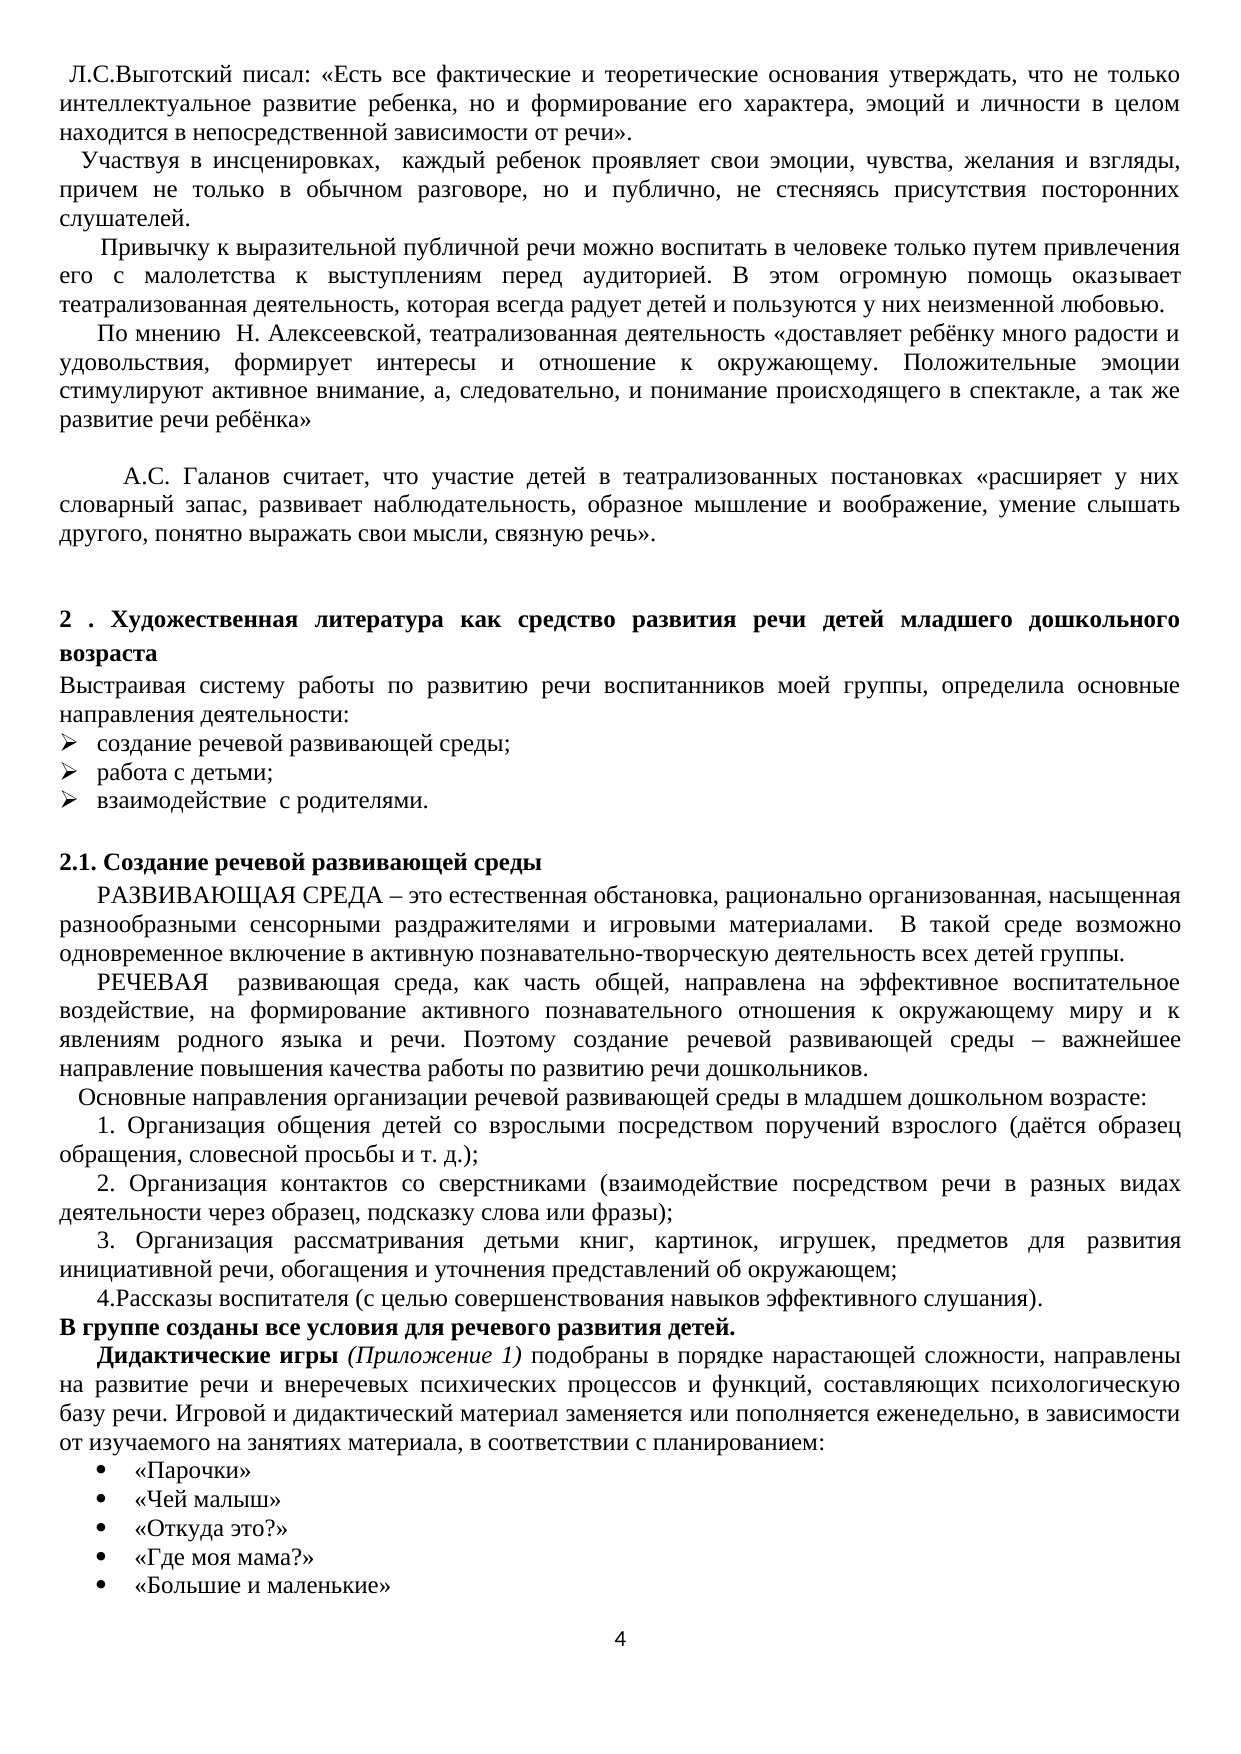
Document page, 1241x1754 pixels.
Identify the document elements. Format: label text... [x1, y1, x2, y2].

list взаимодействие с родителями. [59, 786, 1181, 814]
text РАЗВИВАЮЩАЯ СРЕДА – это естественная обстановка, рационально организованная, насыщенная разнообразными сенсорными раздражителями и игровыми материалами. В такой среде возможно одновременное включение в активную познавательно-творческую деятельность всех детей группы. [59, 880, 1181, 967]
text 2 . Художественная литература как средство развития речи детей младшего дошкольного возраста [59, 604, 1181, 666]
list «Откуда это?» [97, 1513, 1181, 1542]
text Основные направления организации речевой развивающей среды в младшем дошкольном возрасте: [59, 1082, 1181, 1110]
text РЕЧЕВАЯ развивающая среда, как часть общей, направлена на эффективное воспитательное воздействие, на формирование активного познавательного отношения к окружающему миру и к явлениям родного языка и речи. Поэтому создание речевой развивающей среды – важнейшее направление повышения качества работы по развитию речи дошкольников. [59, 967, 1181, 1082]
text 2. Организация контактов со сверстниками (взаимодействие посредством речи в разных видах деятельности через образец, подсказку слова или фразы); [59, 1168, 1181, 1225]
list «Парочки» [97, 1455, 1181, 1484]
text Участвуя в инсценировках, каждый ребенок проявляет свои эмоции, чувства, желания и взгляды, причем не только в обычном разговоре, но и публично, не стесняясь присутствия посторонних слушателей. [59, 145, 1181, 232]
list «Чей малыш» [97, 1484, 1181, 1513]
text Дидактические игры (Приложение 1) подобраны в порядке нарастающей сложности, направлены на развитие речи и внеречевых психических процессов и функций, составляющих психологическую базу речи. Игровой и дидактический материал заменяется или пополняется еженедельно, в зависимости от изучаемого на занятиях материала, в соответствии с планированием: [59, 1340, 1181, 1455]
list «Где моя мама?» [97, 1542, 1181, 1570]
text Привычку к выразительной публичной речи можно воспитать в человеке только путем привлечения его с малолетства к выступлениям перед аудиторией. В этом огромную помощь оказывает театрализованная деятельность, которая всегда радует детей и пользуются у них неизменной любовью. [59, 232, 1181, 318]
text 3. Организация рассматривания детьми книг, картинок, игрушек, предметов для развития инициативной речи, обогащения и уточнения представлений об окружающем; [59, 1225, 1181, 1283]
text В группе созданы все условия для речевого развития детей. [59, 1312, 1181, 1340]
text 2.1. Создание речевой развивающей среды [59, 847, 1181, 876]
text А.С. Галанов считает, что участие детей в театрализованных постановках «расширяет у них словарный запас, развивает наблюдательность, образное мышление и воображение, умение слышать другого, понятно выражать свои мысли, связную речь». [59, 461, 1181, 547]
text Л.С.Выготский писал: «Есть все фактические и теоретические основания утверждать, что не только интеллектуальное развитие ребенка, но и формирование его характера, эмоций и личности в целом находится в непосредственной зависимости от речи». [59, 59, 1181, 145]
text 1. Организация общения детей со взрослыми посредством поручений взрослого (даётся образец обращения, словесной просьбы и т. д.); [59, 1110, 1181, 1168]
list работа с детьми; [59, 757, 1181, 786]
text Выстраивая систему работы по развитию речи воспитанников моей группы, определила основные направления деятельности: [59, 671, 1181, 728]
text 4.Рассказы воспитателя (с целью совершенствования навыков эффективного слушания). [59, 1283, 1181, 1312]
list создание речевой развивающей среды; [59, 728, 1181, 757]
list «Большие и маленькие» [97, 1570, 1181, 1599]
text По мнению Н. Алексеевской, театрализованная деятельность «доставляет ребёнку много радости и удовольствия, формирует интересы и отношение к окружающему. Положительные эмоции стимулируют активное внимание, а, следовательно, и понимание происходящего в спектакле, а так же развитие речи ребёнка» [59, 318, 1181, 433]
